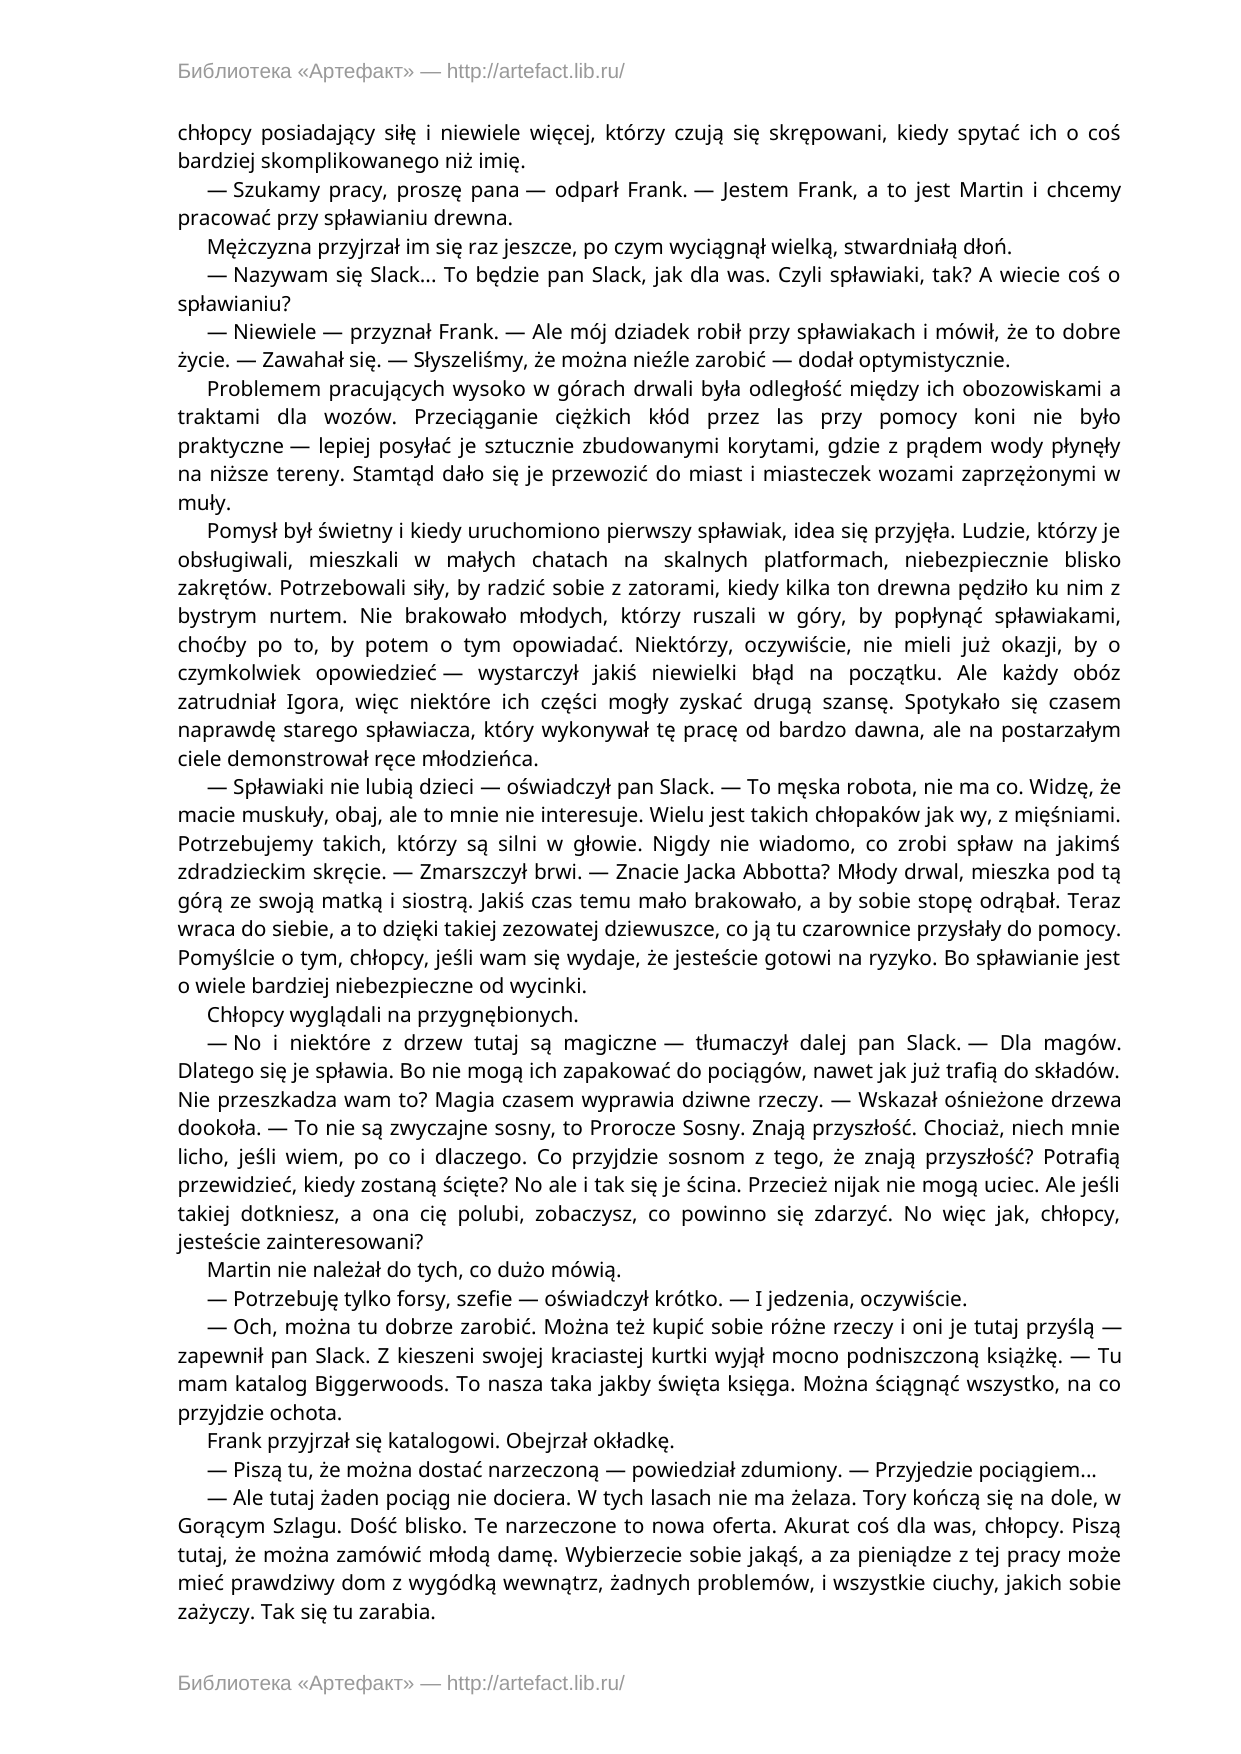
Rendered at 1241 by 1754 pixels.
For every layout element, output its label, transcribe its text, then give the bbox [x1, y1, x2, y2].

text Mężczyzna przyjrzał im się raz jeszcze, po czym wyciągnął wielką, stwardniałą dłoń. [177, 232, 1122, 260]
text — Szukamy pracy, proszę pana — odparł Frank. — Jestem Frank, a to jest Martin i chcemy pracować przy spławianiu drewna. [177, 175, 1122, 232]
text Chłopcy wyglądali na przygnębionych. [177, 1000, 1122, 1028]
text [177, 118, 1122, 175]
text — Piszą tu, że można dostać narzeczoną — powiedział zdumiony. — Przyjedzie pociągiem... [177, 1455, 1122, 1483]
text Pomysł był świetny i kiedy uruchomiono pierwszy spławiak, idea się przyjęła. Ludzie, którzy je obsługiwali, mieszkali w małych chatach na skalnych platformach, niebezpiecznie blisko zakrętów. Potrzebowali siły, by radzić sobie z zatorami, kiedy kilka ton drewna pędziło ku nim z bystrym nurtem. Nie brakowało młodych, którzy ruszali w góry, by popłynąć spławiakami, choćby po to, by potem o tym opowiadać. Niektórzy, oczywiście, nie mieli już okazji, by o czymkolwiek opowiedzieć — wystarczył jakiś niewielki błąd na początku. Ale każdy obóz zatrudniał Igora, więc niektóre ich części mogły zyskać drugą szansę. Spotykało się czasem naprawdę starego spławiacza, który wykonywał tę pracę od bardzo dawna, ale na postarzałym ciele demonstrował ręce młodzieńca. [177, 516, 1122, 772]
text Frank przyjrzał się katalogowi. Obejrzał okładkę. [177, 1426, 1122, 1455]
text — No i niektóre z drzew tutaj są magiczne — tłumaczył dalej pan Slack. — Dla magów. Dlatego się je spławia. Bo nie mogą ich zapakować do pociągów, nawet jak już trafią do składów. Nie przeszkadza wam to? Magia czasem wyprawia dziwne rzeczy. — Wskazał ośnieżone drzewa dookoła. — To nie są zwyczajne sosny, to Prorocze Sosny. Znają przyszłość. Chociaż, niech mnie licho, jeśli wiem, po co i dlaczego. Co przyjdzie sosnom z tego, że znają przyszłość? Potrafią przewidzieć, kiedy zostaną ścięte? No ale i tak się je ścina. Przecież nijak nie mogą uciec. Ale jeśli takiej dotkniesz, a ona cię polubi, zobaczysz, co powinno się zdarzyć. No więc jak, chłopcy, jesteście zainteresowani? [177, 1028, 1122, 1256]
text — Niewiele — przyznał Frank. — Ale mój dziadek robił przy spławiakach i mówił, że to dobre życie. — Zawahał się. — Słyszeliśmy, że można nieźle zarobić — dodał optymistycznie. [177, 317, 1122, 374]
text — Ale tutaj żaden pociąg nie dociera. W tych lasach nie ma żelaza. Tory kończą się na dole, w Gorącym Szlagu. Dość blisko. Te narzeczone to nowa oferta. Akurat coś dla was, chłopcy. Piszą tutaj, że można zamówić młodą damę. Wybierzecie sobie jakąś, a za pieniądze z tej pracy może mieć prawdziwy dom z wygódką wewnątrz, żadnych problemów, i wszystkie ciuchy, jakich sobie zażyczy. Tak się tu zarabia. [177, 1483, 1122, 1625]
text — Nazywam się Slack... To będzie pan Slack, jak dla was. Czyli spławiaki, tak? A wiecie coś o spławianiu? [177, 260, 1122, 317]
text — Spławiaki nie lubią dzieci — oświadczył pan Slack. — To męska robota, nie ma co. Widzę, że macie muskuły, obaj, ale to mnie nie interesuje. Wielu jest takich chłopaków jak wy, z mięśniami. Potrzebujemy takich, którzy są silni w głowie. Nigdy nie wiadomo, co zrobi spław na jakimś zdradzieckim skręcie. — Zmarszczył brwi. — Znacie Jacka Abbotta? Młody drwal, mieszka pod tą górą ze swoją matką i siostrą. Jakiś czas temu mało brakowało, a by sobie stopę odrąbał. Teraz wraca do siebie, a to dzięki takiej zezowatej dziewuszce, co ją tu czarownice przysłały do pomocy. Pomyślcie o tym, chłopcy, jeśli wam się wydaje, że jesteście gotowi na ryzyko. Bo spławianie jest o wiele bardziej niebezpieczne od wycinki. [177, 772, 1122, 1000]
text Martin nie należał do tych, co dużo mówią. [177, 1256, 1122, 1284]
text — Potrzebuję tylko forsy, szefie — oświadczył krótko. — I jedzenia, oczywiście. [177, 1284, 1122, 1312]
text Problemem pracujących wysoko w górach drwali była odległość między ich obozowiskami a traktami dla wozów. Przeciąganie ciężkich kłód przez las przy pomocy koni nie było praktyczne — lepiej posyłać je sztucznie zbudowanymi korytami, gdzie z prądem wody płynęły na niższe tereny. Stamtąd dało się je przewozić do miast i miasteczek wozami zaprzężonymi w muły. [177, 374, 1122, 516]
text — Och, można tu dobrze zarobić. Można też kupić sobie różne rzeczy i oni je tutaj przyślą — zapewnił pan Slack. Z kieszeni swojej kraciastej kurtki wyjął mocno podniszczoną książkę. — Tu mam katalog Biggerwoods. To nasza taka jakby święta księga. Można ściągnąć wszystko, na co przyjdzie ochota. [177, 1312, 1122, 1426]
